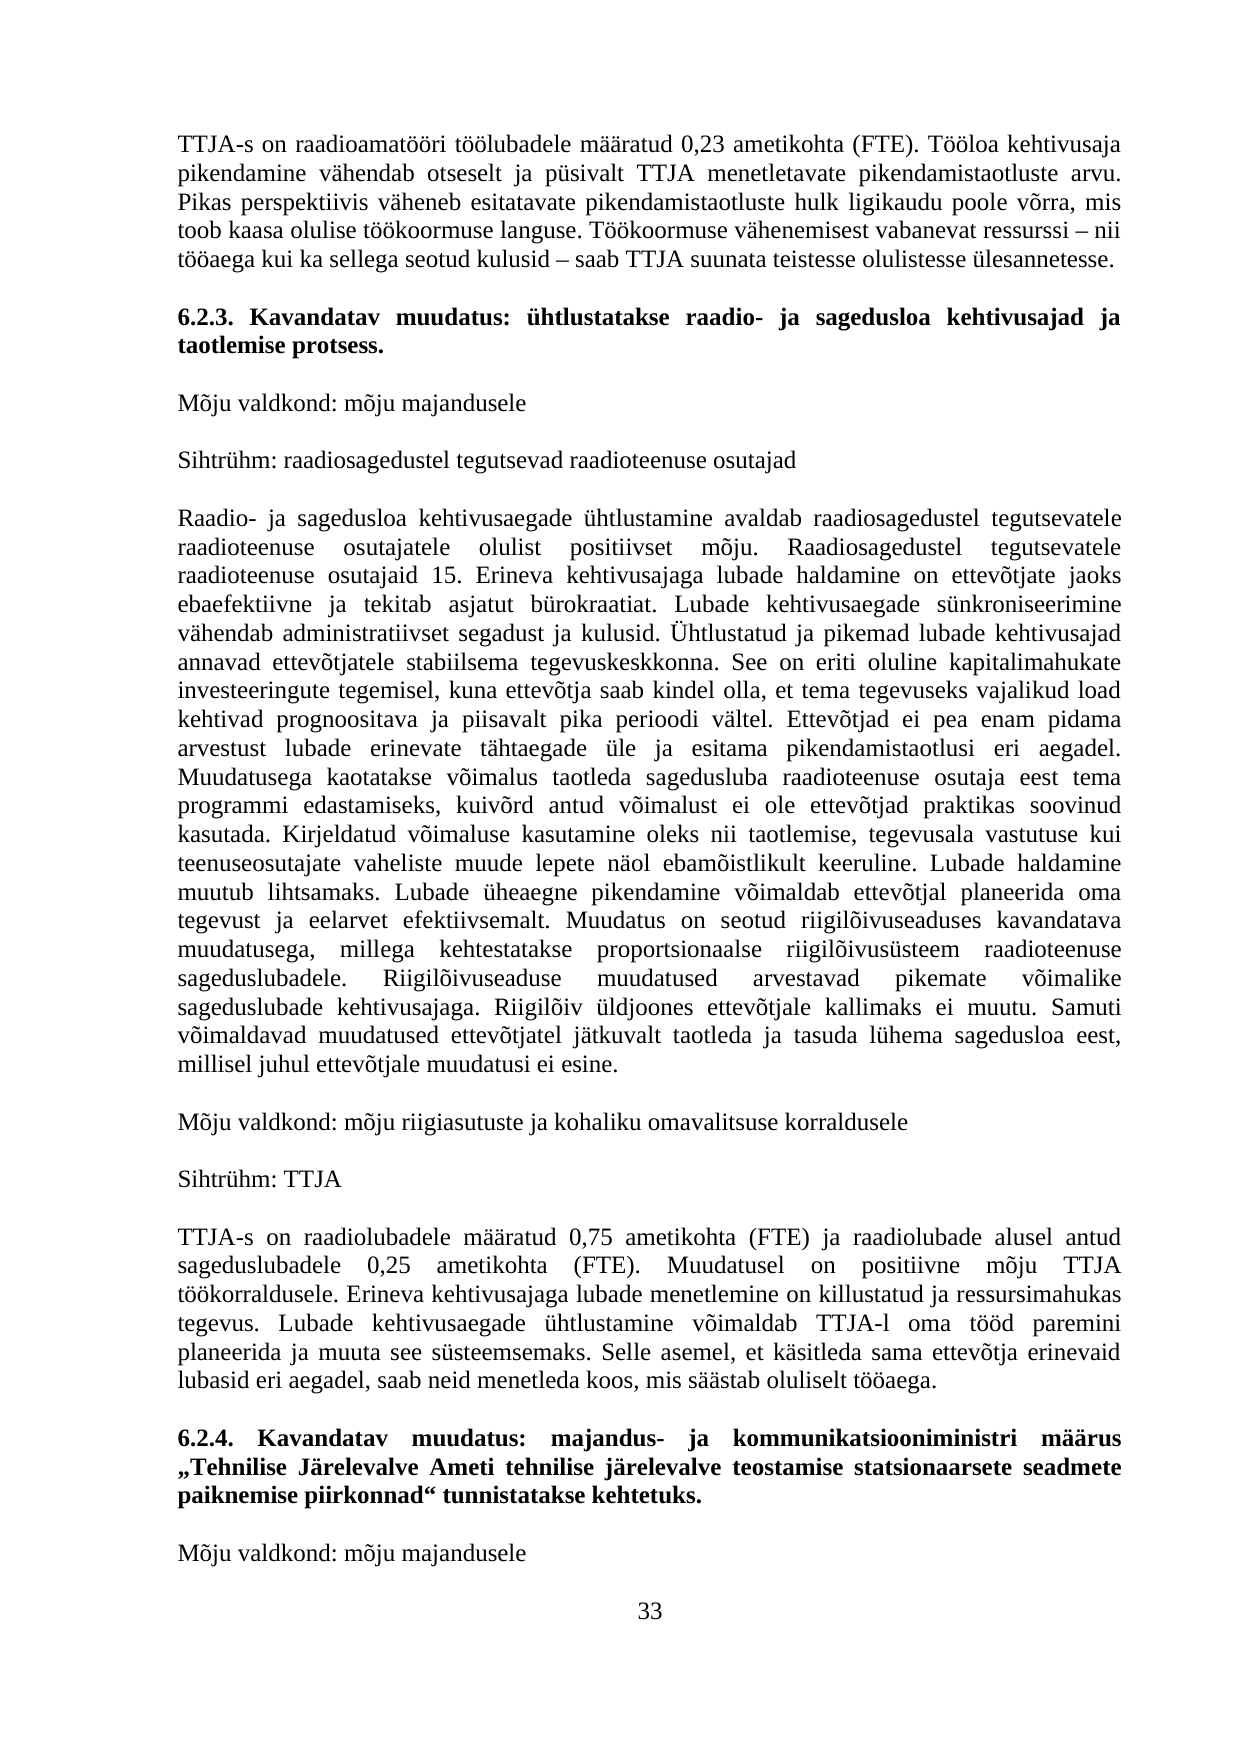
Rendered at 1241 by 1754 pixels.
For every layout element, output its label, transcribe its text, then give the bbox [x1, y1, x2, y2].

text 6.2.4. Kavandatav muudatus: majandus- ja kommunikatsiooniministri määrus „Tehnilise Järelevalve Ameti tehnilise järelevalve teostamise statsionaarsete seadmete paiknemise piirkonnad“ tunnistatakse kehtetuks. [177, 1423, 1122, 1509]
text TTJA-s on raadiolubadele määratud 0,75 ametikohta (FTE) ja raadiolubade alusel antud sageduslubadele 0,25 ametikohta (FTE). Muudatusel on positiivne mõju TTJA töökorraldusele. Erineva kehtivusajaga lubade menetlemine on killustatud ja ressursimahukas tegevus. Lubade kehtivusaegade ühtlustamine võimaldab TTJA-l oma tööd paremini planeerida ja muuta see süsteemsemaks. Selle asemel, et käsitleda sama ettevõtja erinevaid lubasid eri aegadel, saab neid menetleda koos, mis säästab oluliselt tööaega. [177, 1222, 1122, 1394]
text Mõju valdkond: mõju majandusele [177, 388, 1122, 417]
text Mõju valdkond: mõju majandusele [177, 1538, 1122, 1567]
text TTJA-s on raadioamatööri töölubadele määratud 0,23 ametikohta (FTE). Tööloa kehtivusaja pikendamine vähendab otseselt ja püsivalt TTJA menetletavate pikendamistaotluste arvu. Pikas perspektiivis väheneb esitatavate pikendamistaotluste hulk ligikaudu poole võrra, mis toob kaasa olulise töökoormuse languse. Töökoormuse vähenemisest vabanevat ressurssi – nii tööaega kui ka sellega seotud kulusid – saab TTJA suunata teistesse olulistesse ülesannetesse. [177, 129, 1122, 273]
text Mõju valdkond: mõju riigiasutuste ja kohaliku omavalitsuse korraldusele [177, 1107, 1122, 1135]
text 6.2.3. Kavandatav muudatus: ühtlustatakse raadio- ja sagedusloa kehtivusajad ja taotlemise protsess. [177, 302, 1122, 359]
text Raadio- ja sagedusloa kehtivusaegade ühtlustamine avaldab raadiosagedustel tegutsevatele raadioteenuse osutajatele olulist positiivset mõju. Raadiosagedustel tegutsevatele raadioteenuse osutajaid 15. Erineva kehtivusajaga lubade haldamine on ettevõtjate jaoks ebaefektiivne ja tekitab asjatut bürokraatiat. Lubade kehtivusaegade sünkroniseerimine vähendab administratiivset segadust ja kulusid. Ühtlustatud ja pikemad lubade kehtivusajad annavad ettevõtjatele stabiilsema tegevuskeskkonna. See on eriti oluline kapitalimahukate investeeringute tegemisel, kuna ettevõtja saab kindel olla, et tema tegevuseks vajalikud load kehtivad prognoositava ja piisavalt pika perioodi vältel. Ettevõtjad ei pea enam pidama arvestust lubade erinevate tähtaegade üle ja esitama pikendamistaotlusi eri aegadel. Muudatusega kaotatakse võimalus taotleda sagedusluba raadioteenuse osutaja eest tema programmi edastamiseks, kuivõrd antud võimalust ei ole ettevõtjad praktikas soovinud kasutada. Kirjeldatud võimaluse kasutamine oleks nii taotlemise, tegevusala vastutuse kui teenuseosutajate vaheliste muude lepete näol ebamõistlikult keeruline. Lubade haldamine muutub lihtsamaks. Lubade üheaegne pikendamine võimaldab ettevõtjal planeerida oma tegevust ja eelarvet efektiivsemalt. Muudatus on seotud riigilõivuseaduses kavandatava muudatusega, millega kehtestatakse proportsionaalse riigilõivusüsteem raadioteenuse sageduslubadele. Riigilõivuseaduse muudatused arvestavad pikemate võimalike sageduslubade kehtivusajaga. Riigilõiv üldjoones ettevõtjale kallimaks ei muutu. Samuti võimaldavad muudatused ettevõtjatel jätkuvalt taotleda ja tasuda lühema sagedusloa eest, millisel juhul ettevõtjale muudatusi ei esine. [177, 503, 1122, 1078]
text Sihtrühm: TTJA [177, 1164, 1122, 1193]
text Sihtrühm: raadiosagedustel tegutsevad raadioteenuse osutajad [177, 445, 1122, 474]
